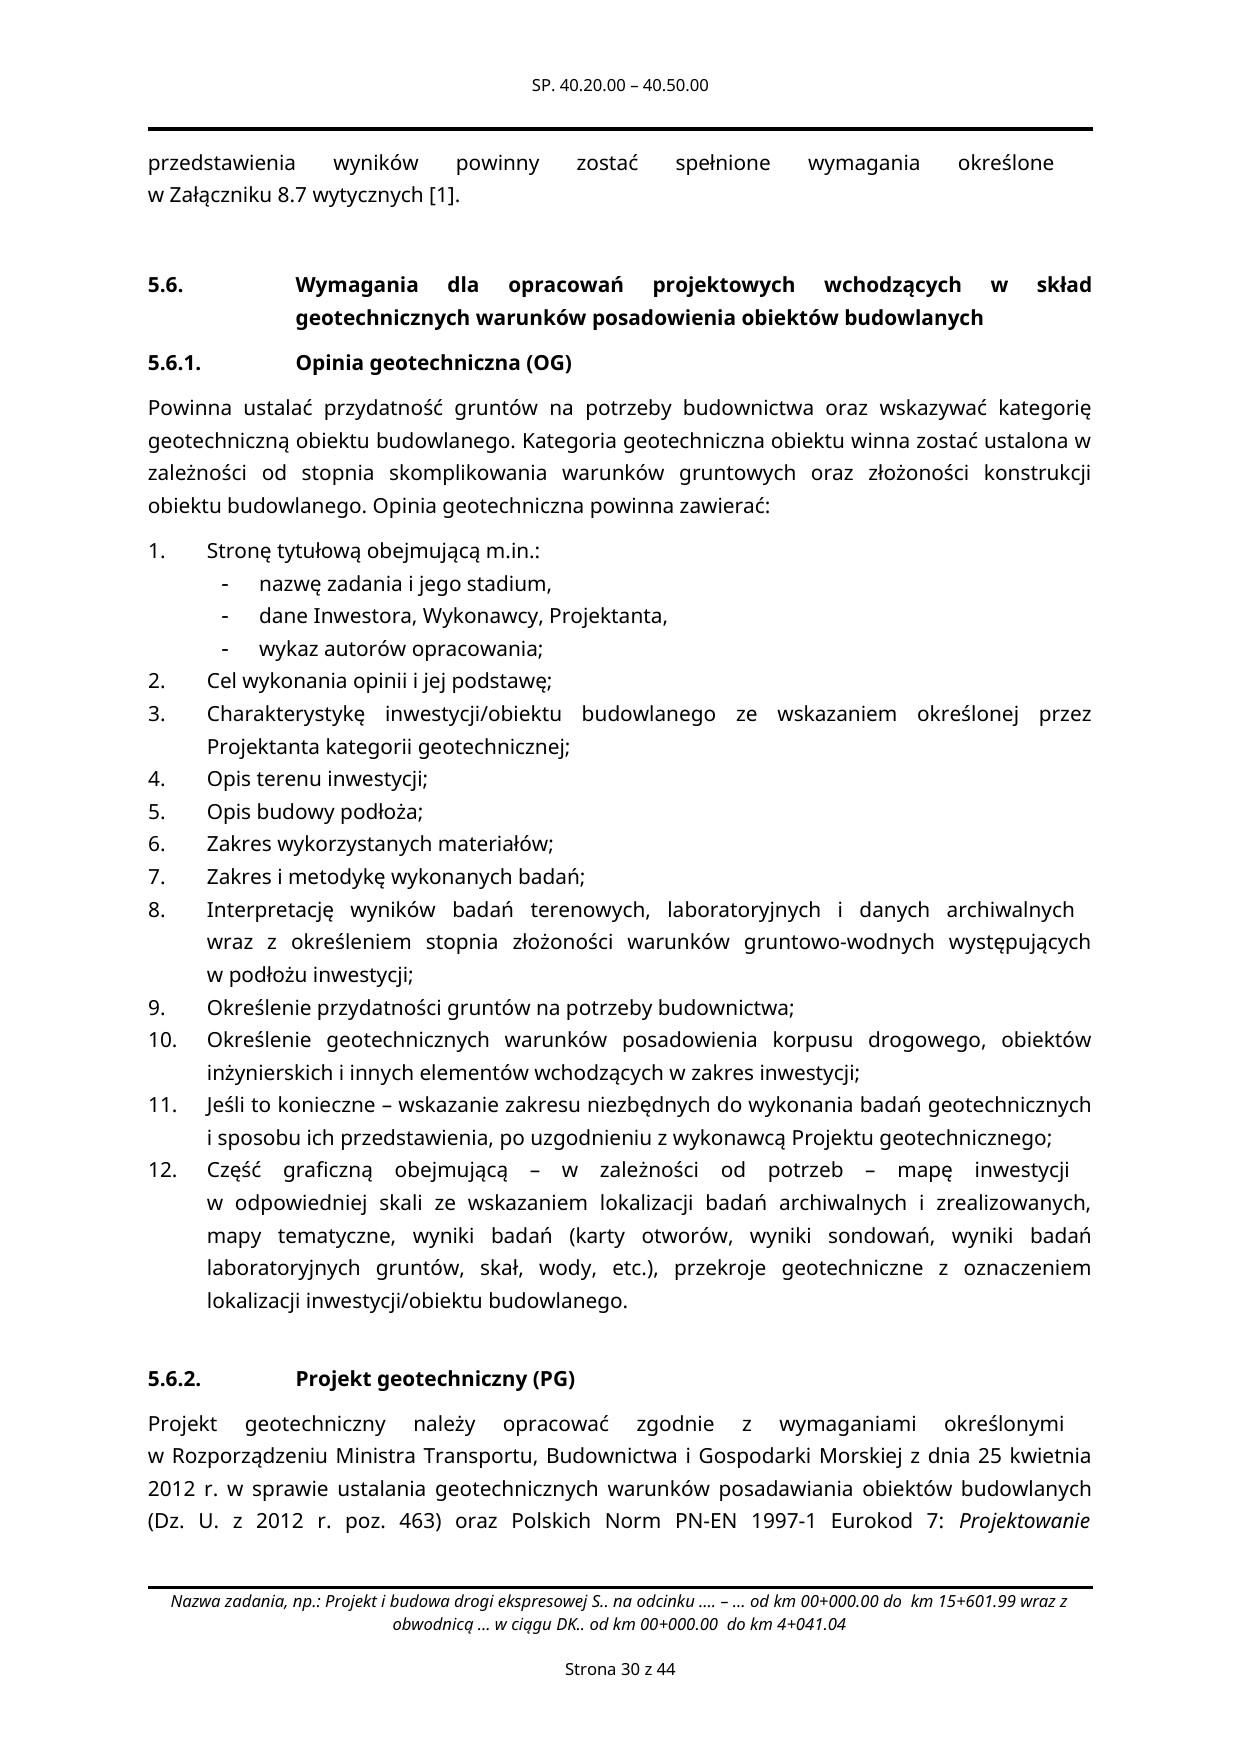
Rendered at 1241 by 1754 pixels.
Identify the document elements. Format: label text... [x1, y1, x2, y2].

list wykaz autorów opracowania; [221, 634, 1093, 662]
list Stronę tytułową obejmującą m.in.: [148, 536, 1093, 564]
list Część graficzną obejmującą – w zależności od potrzeb – mapę inwestycji w odpowiedniej skali ze wskazaniem lokalizacji badań archiwalnych i zrealizowanych, mapy tematyczne, wyniki badań (karty otworów, wyniki sondowań, wyniki badań laboratoryjnych gruntów, skał, wody, etc.), przekroje geotechniczne z oznaczeniem lokalizacji inwestycji/obiektu budowlanego. [148, 1156, 1093, 1314]
text Powinna ustalać przydatność gruntów na potrzeby budownictwa oraz wskazywać kategorię geotechniczną obiektu budowlanego. Kategoria geotechniczna obiektu winna zostać ustalona w zależności od stopnia skomplikowania warunków gruntowych oraz złożoności konstrukcji obiektu budowlanego. Opinia geotechniczna powinna zawierać: [148, 393, 1093, 519]
list Określenie geotechnicznych warunków posadowienia korpusu drogowego, obiektów inżynierskich i innych elementów wchodzących w zakres inwestycji; [148, 1025, 1093, 1086]
list Określenie przydatności gruntów na potrzeby budownictwa; [148, 993, 1093, 1021]
list Opis terenu inwestycji; [148, 764, 1093, 793]
subtitle Projekt geotechniczny (PG) [148, 1364, 1093, 1392]
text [148, 1409, 1093, 1535]
list Zakres wykorzystanych materiałów; [148, 829, 1093, 858]
list nazwę zadania i jego stadium, [221, 569, 1093, 597]
list Cel wykonania opinii i jej podstawę; [148, 667, 1093, 695]
subtitle Wymagania dla opracowań projektowych wchodzących w skład geotechnicznych warunków posadowienia obiektów budowlanych [148, 270, 1093, 331]
list dane Inwestora, Wykonawcy, Projektanta, [221, 601, 1093, 630]
list Jeśli to konieczne – wskazanie zakresu niezbędnych do wykonania badań geotechnicznych i sposobu ich przedstawienia, po uzgodnieniu z wykonawcą Projektu geotechnicznego; [148, 1090, 1093, 1151]
list Interpretację wyników badań terenowych, laboratoryjnych i danych archiwalnych wraz z określeniem stopnia złożoności warunków gruntowo-wodnych występujących w podłożu inwestycji; [148, 895, 1093, 988]
list Opis budowy podłoża; [148, 797, 1093, 825]
subtitle Opinia geotechniczna (OG) [148, 348, 1093, 377]
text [148, 148, 1093, 209]
list Charakterystykę inwestycji/obiektu budowlanego ze wskazaniem określonej przez Projektanta kategorii geotechnicznej; [148, 699, 1093, 760]
list Zakres i metodykę wykonanych badań; [148, 862, 1093, 891]
